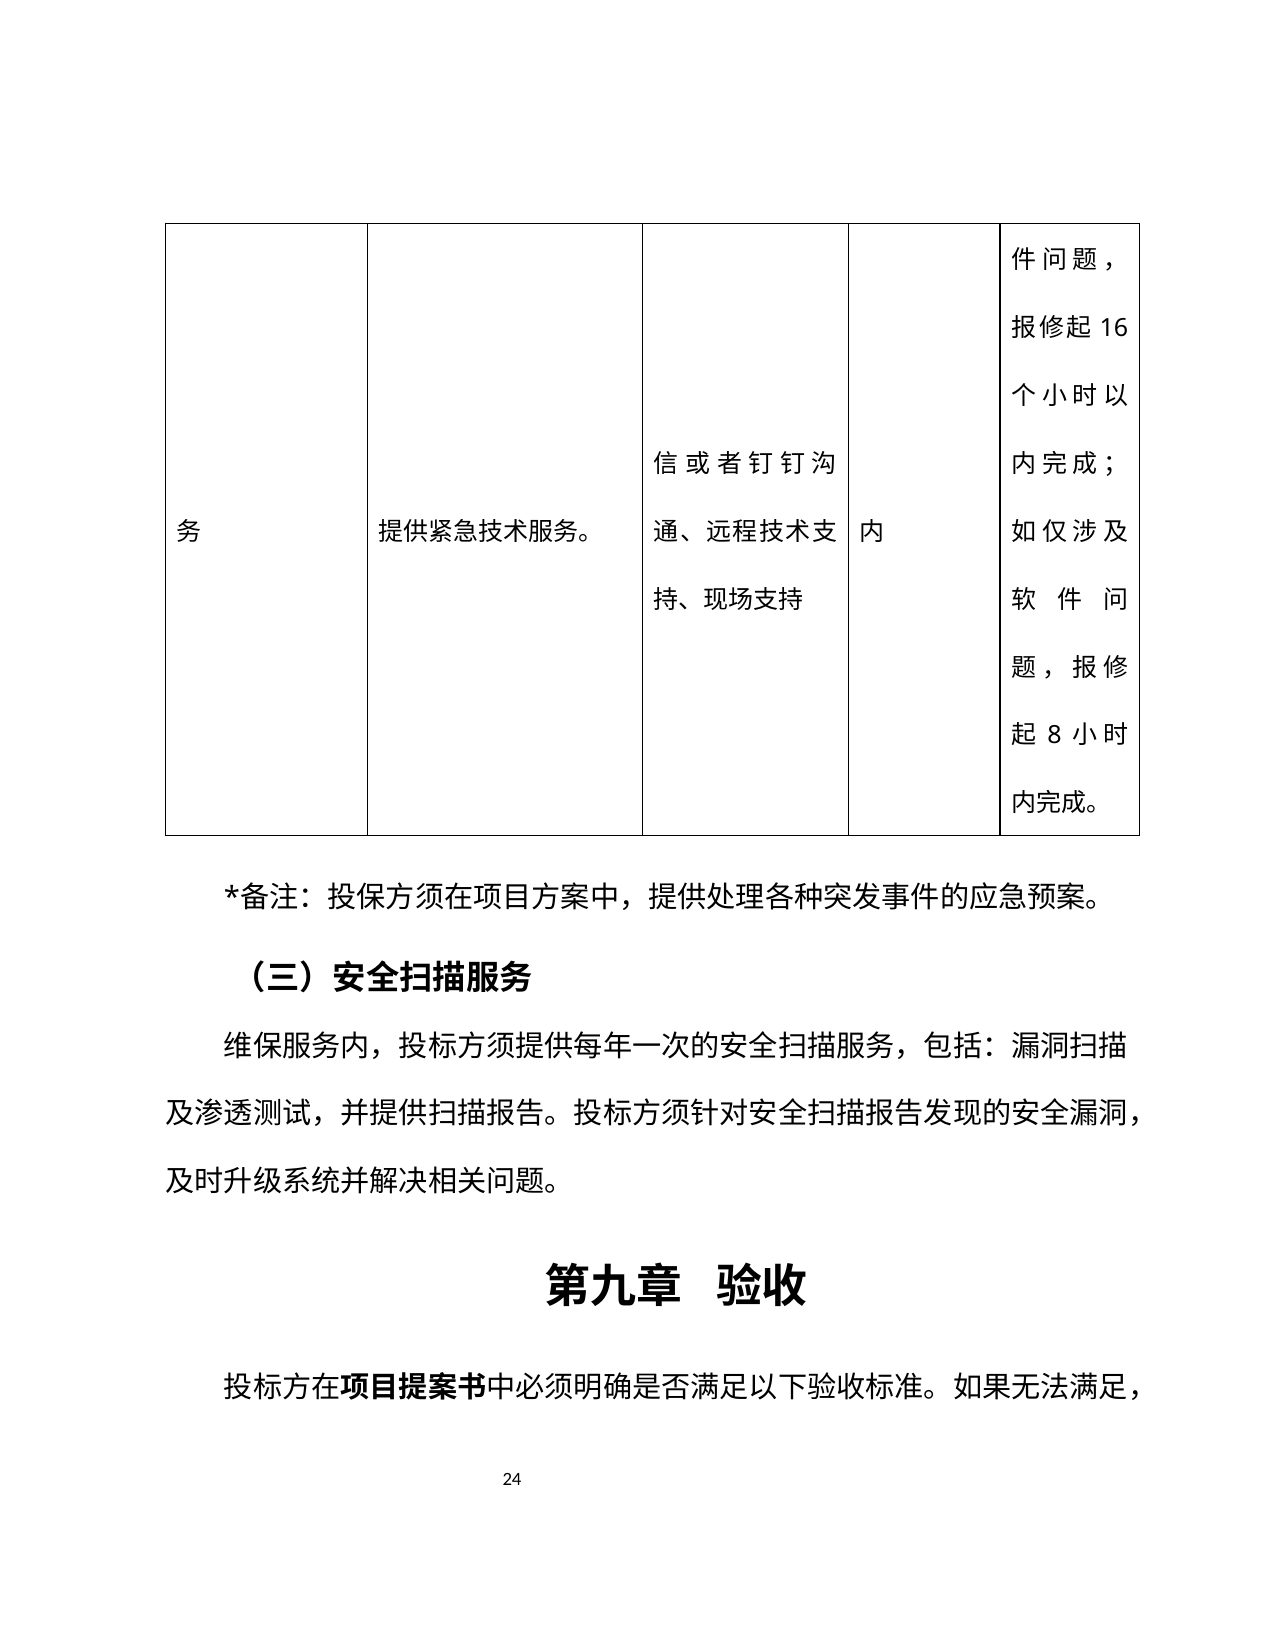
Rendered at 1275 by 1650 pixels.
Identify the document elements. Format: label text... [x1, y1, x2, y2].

table_cell 10分钟以内 [849, 224, 999, 835]
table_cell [1001, 224, 1139, 835]
text 维保服务内，投标方须提供每年一次的安全扫描服务，包括：漏洞扫描及渗透测试，并提供扫描报告。投标方须针对安全扫描报告发现的安全漏洞，及时升级系统并解决相关问题。 [165, 1009, 1139, 1213]
table_cell *系统发生紧急故障，提供紧急技术服务。 [368, 224, 642, 835]
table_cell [643, 224, 848, 835]
text *备注：投保方须在项目方案中，提供处理各种突发事件的应急预案。 [165, 861, 1139, 929]
subtitle 验收 [213, 1248, 1139, 1316]
table_cell 紧急技术支持服务 [166, 224, 367, 835]
subtitle （三）安全扫描服务 [165, 941, 1139, 1009]
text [165, 1351, 1139, 1419]
